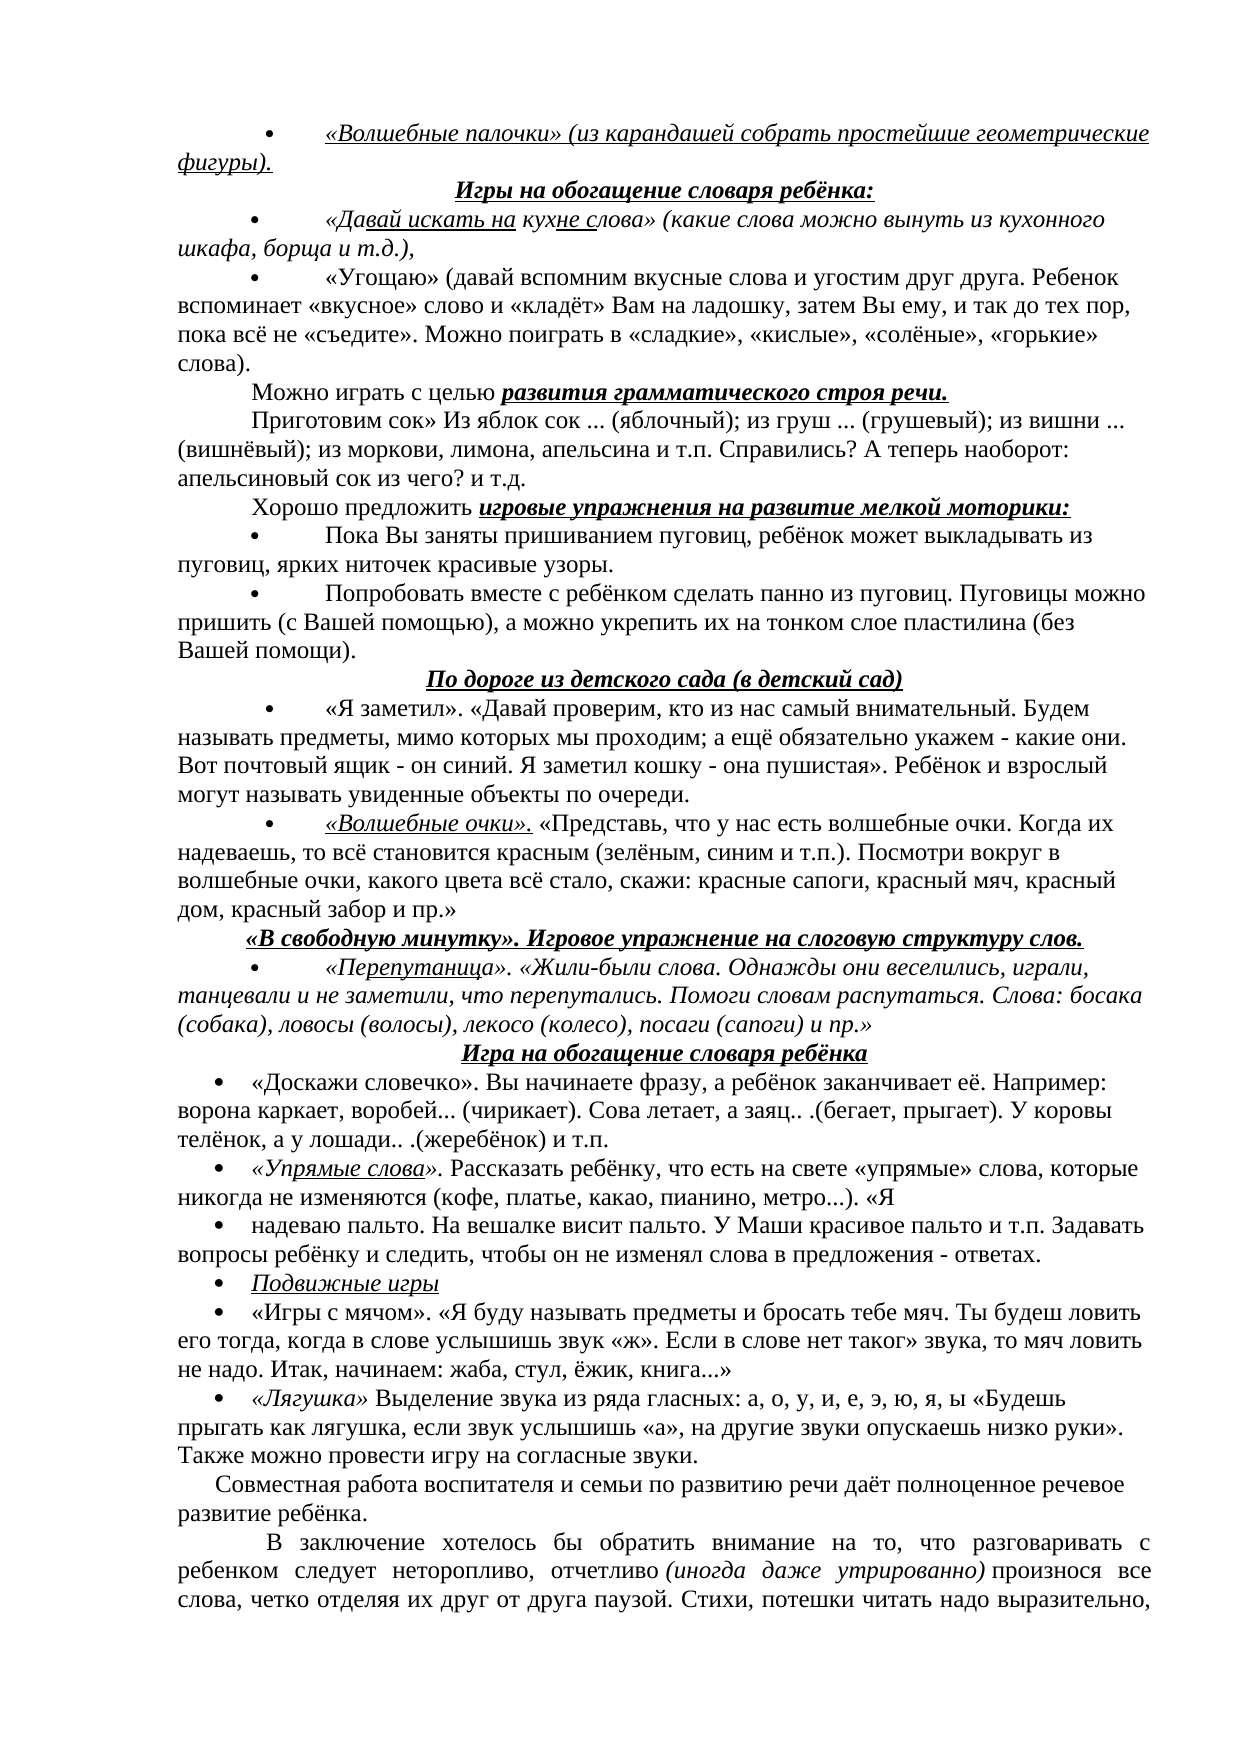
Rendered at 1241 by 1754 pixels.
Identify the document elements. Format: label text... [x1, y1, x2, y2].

text Приготовим сок» Из яблок сок ... (яблочный); из груш ... (грушевый); из вишни ... (вишнёвый); из моркови, лимона, апельсина и т.п. Справились? А теперь наоборот: апельсиновый сок из чего? и т.д. [177, 406, 1152, 492]
list Пока Вы заняты пришиванием пуговиц, ребёнок может выкладывать из пуговиц, ярких ниточек красивые узоры. [177, 521, 1152, 578]
text «В свободную минутку». Игровое упражнение на слоговую структуру слов. [177, 923, 1152, 952]
list «Лягушка» Выделение звука из ряда гласных: а, о, у, и, е, э, ю, я, ы «Будешь прыгать как лягушка, если звук услышишь «а», на другие звуки опускаешь низко руки». Также можно провести игру на согласные звуки. [177, 1383, 1152, 1469]
text По дороге из детского сада (в детский сад) [177, 664, 1152, 693]
list «Волшебные палочки» (из карандашей собрать простейшие геометрические фигуры). [177, 118, 1152, 176]
list «Упрямые слова». Рассказать ребёнку, что есть на свете «упрямые» слова, которые никогда не изменяются (кофе, платье, какао, пианино, метро...). «Я [177, 1153, 1152, 1211]
list «Доскажи словечко». Вы начинаете фразу, а ребёнок заканчивает её. Например: ворона каркает, воробей... (чирикает). Сова летает, а заяц.. .(бегает, прыгает). У коровы телёнок, а у лошади.. .(жеребёнок) и т.п. [177, 1067, 1152, 1153]
list «Давай искать на кухне слова» (какие слова можно вынуть из кухонного шкафа, борща и т.д.), [177, 204, 1152, 262]
list «Я заметил». «Давай проверим, кто из нас самый внимательный. Будем называть предметы, мимо которых мы проходим; а ещё обязательно укажем - какие они. Вот почтовый ящик - он синий. Я заметил кошку - она пушистая». Ребёнок и взрослый могут называть увиденные объекты по очереди. [177, 693, 1152, 808]
list Попробовать вместе с ребёнком сделать панно из пуговиц. Пуговицы можно пришить (с Вашей помощью), а можно укрепить их на тонком слое пластилина (без Вашей помощи). [177, 578, 1152, 664]
list «Угощаю» (давай вспомним вкусные слова и угостим друг друга. Ребенок вспоминает «вкусное» слово и «кладёт» Вам на ладошку, затем Вы ему, и так до тех пор, пока всё не «съедите». Можно поиграть в «сладкие», «кислые», «солёные», «горькие» слова). [177, 262, 1152, 377]
list «Игры с мячом». «Я буду называть предметы и бросать тебе мяч. Ты будеш ловить его тогда, когда в слове услышишь звук «ж». Если в слове нет таког» звука, то мяч ловить не надо. Итак, начинаем: жаба, стул, ёжик, книга...» [177, 1297, 1152, 1383]
text Хорошо предложить игровые упражнения на развитие мелкой моторики: [177, 492, 1152, 521]
list Подвижные игры [177, 1268, 1152, 1297]
text Можно играть с целью развития грамматического строя речи. [177, 377, 1152, 406]
text Игра на обогащение словаря ребёнка [177, 1038, 1152, 1067]
list «Перепутаница». «Жили-были слова. Однажды они веселились, играли, танцевали и не заметили, что перепутались. Помоги словам распутаться. Слова: босака (собака), ловосы (волосы), лекосо (колесо), посаги (сапоги) и пр.» [177, 952, 1152, 1038]
text Игры на обогащение словаря ребёнка: [177, 176, 1152, 204]
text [177, 1527, 1152, 1613]
list Совместная работа воспитателя и семьи по развитию речи даёт полноценное речевое развитие ребёнка. [177, 1469, 1152, 1527]
list «Волшебные очки». «Представь, что у нас есть волшебные очки. Когда их надеваешь, то всё становится красным (зелёным, синим и т.п.). Посмотри вокруг в волшебные очки, какого цвета всё стало, скажи: красные сапоги, красный мяч, красный дом, красный забор и пр.» [177, 808, 1152, 923]
list надеваю пальто. На вешалке висит пальто. У Маши красивое пальто и т.п. Задавать вопросы ребёнку и следить, чтобы он не изменял слова в предложения - ответах. [177, 1211, 1152, 1268]
